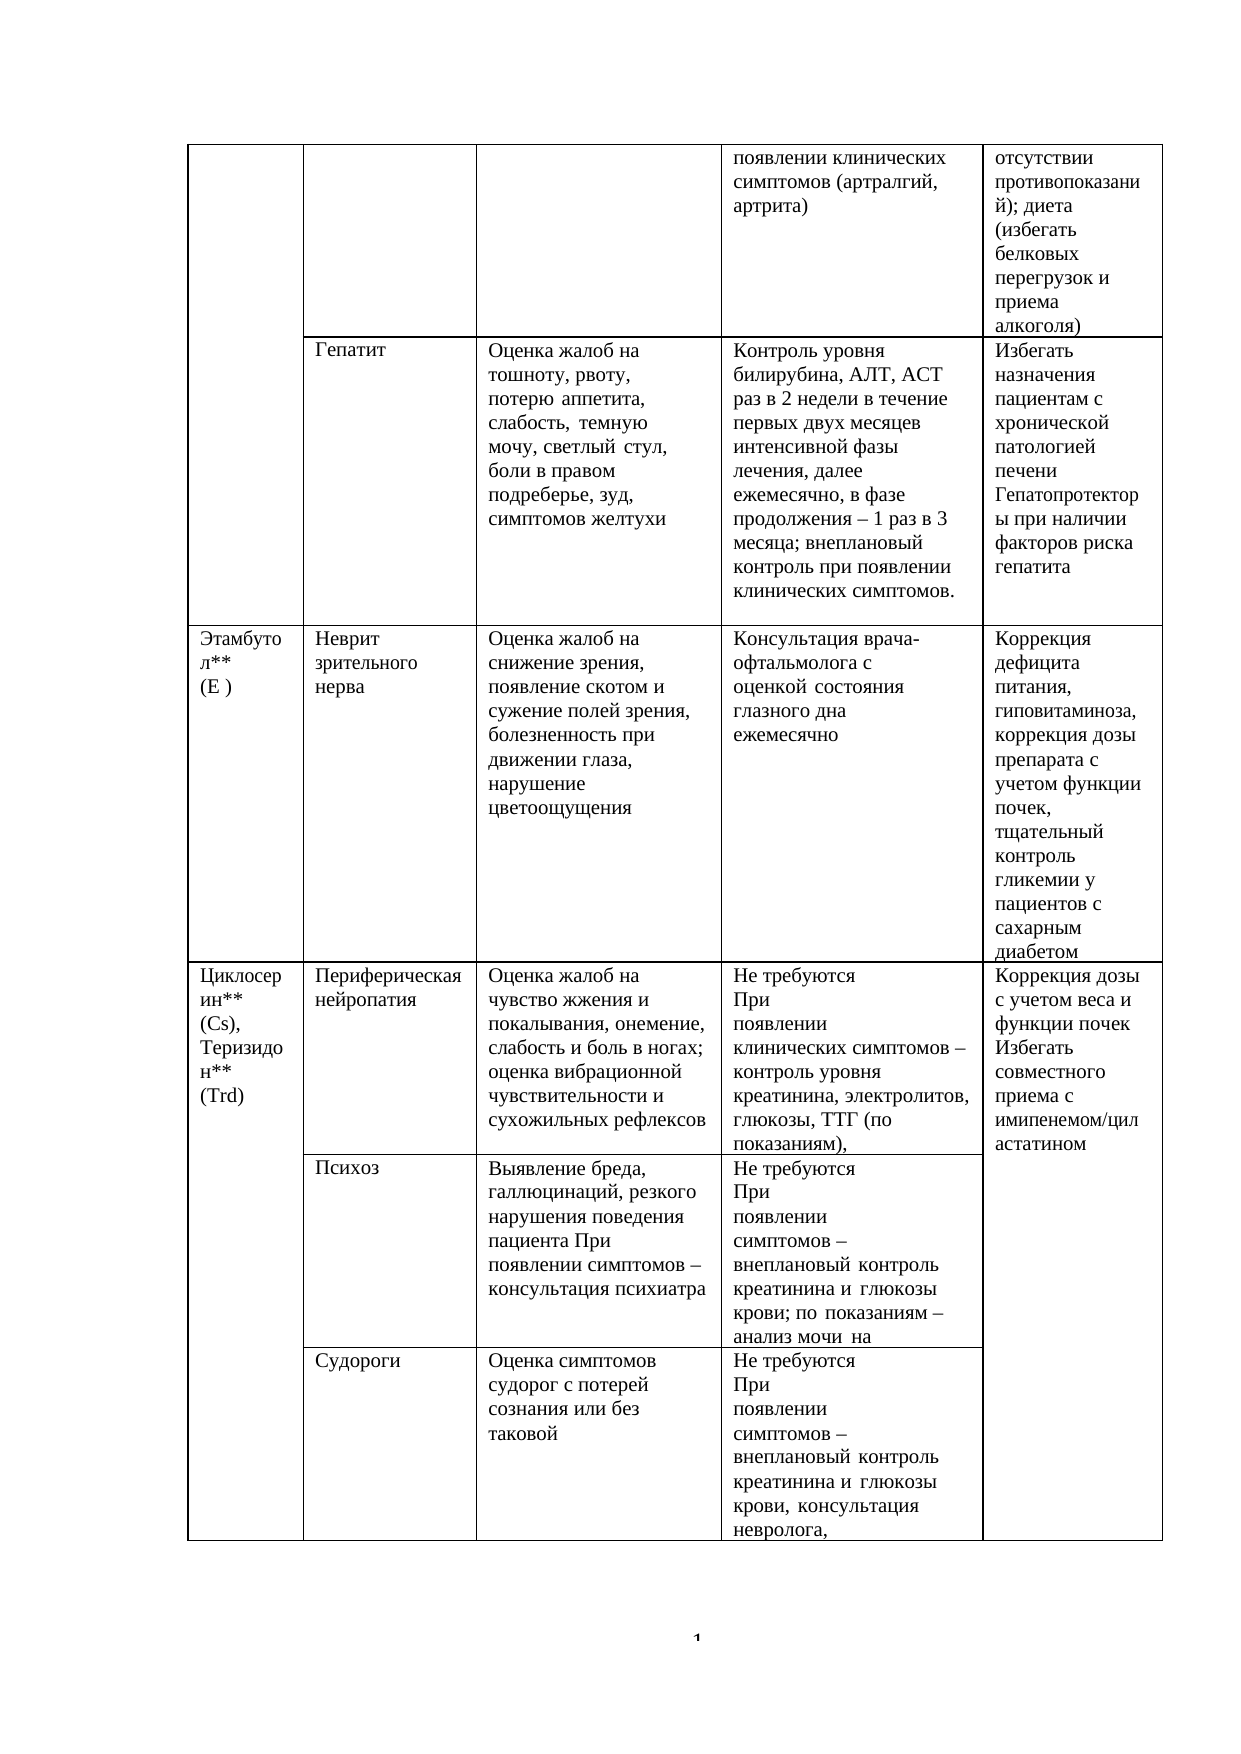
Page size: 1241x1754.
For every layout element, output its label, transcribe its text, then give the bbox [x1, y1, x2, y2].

table_header [189, 145, 303, 625]
table_cell Не требуются При появлении симптомов – внеплановый контроль креатинина и глюкозы крови, консультация невролога, электроэнцефалография по показаниям [722, 1348, 982, 1540]
table_cell Коррекция дефицита питания, гиповитаминоза, коррекция дозы препарата с учетом функции почек, тщательный контроль гликемии у пациентов с сахарным диабетом [984, 626, 1162, 961]
table_cell Избегать назначения пациентам с хронической патологией печени Гепатопротектор ы при наличии факторов риска гепатита [984, 338, 1162, 625]
table_cell Оценка жалоб на чувство жжения и покалывания, онемение, слабость и боль в ногах; оценка вибрационной чувствительности и сухожильных рефлексов [477, 963, 721, 1154]
table_header отсутствии противопоказани й); диета (избегать белковых перегрузок и приема алкоголя) [984, 145, 1162, 336]
table_cell Оценка жалоб на тошноту, рвоту, потерю аппетита, слабость, темную мочу, светлый стул, боли в правом подреберье, зуд, симптомов желтухи [477, 338, 721, 625]
table_cell Выявление бреда, галлюцинаций, резкого нарушения поведения пациента При появлении симптомов – консультация психиатра [477, 1155, 721, 1347]
table_cell Психоз [304, 1155, 476, 1347]
table_header [304, 145, 476, 336]
table_cell Периферическая нейропатия [304, 963, 476, 1154]
table_cell Неврит зрительного нерва [304, 626, 476, 961]
table_cell Не требуются При появлении симптомов – внеплановый контроль креатинина и глюкозы крови; по показаниям – анализ мочи на этанол/психоактивные вещества [722, 1155, 982, 1347]
table_cell Циклосер ин** (Cs), Теризидо н** (Trd) [189, 963, 303, 1540]
table_cell Оценка симптомов судорог с потерей сознания или без таковой [477, 1348, 721, 1540]
table_cell Коррекция дозы с учетом веса и функции почек Избегать совместного приема с имипенемом/цил астатином [984, 963, 1162, 1540]
table_header [477, 145, 721, 336]
table_cell Не требуются При появлении клинических симптомов – контроль уровня креатинина, электролитов, глюкозы, ТТГ (по показаниям), консультация невролога [722, 963, 982, 1154]
table_cell Оценка жалоб на снижение зрения, появление скотом и сужение полей зрения, болезненность при движении глаза, нарушение цветоощущения [477, 626, 721, 961]
table_cell Консультация врача- офтальмолога с оценкой состояния глазного дна ежемесячно [722, 626, 982, 961]
table_cell Контроль уровня билирубина, АЛТ, АСТ раз в 2 недели в течение первых двух месяцев интенсивной фазы лечения, далее ежемесячно, в фазе продолжения – 1 раз в 3 месяца; внеплановый контроль при появлении клинических симптомов. [722, 338, 982, 625]
table_cell Гепатит [304, 338, 476, 625]
table_cell Судороги [304, 1348, 476, 1540]
table_header появлении клинических симптомов (артралгий, артрита) [722, 145, 982, 336]
table_cell Этамбуто л** (E ) [189, 626, 303, 961]
